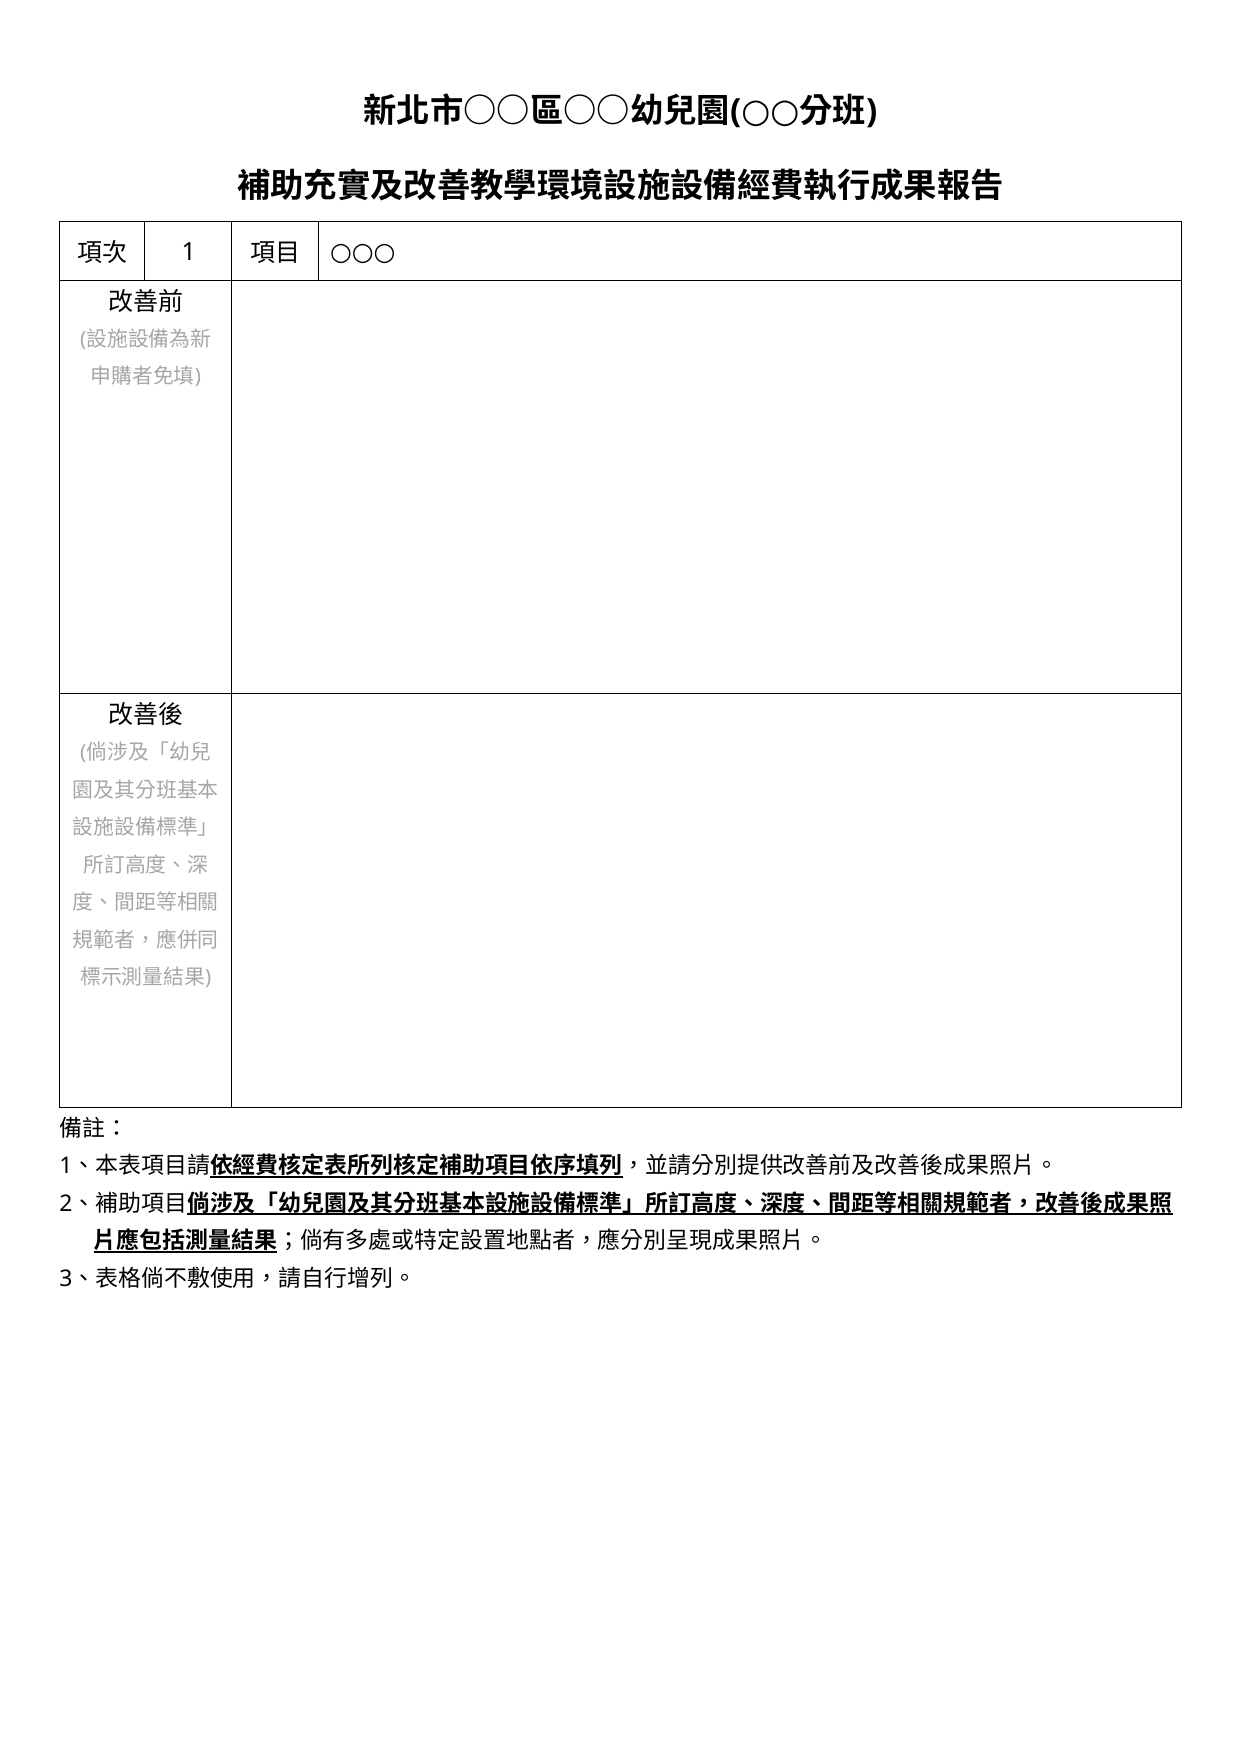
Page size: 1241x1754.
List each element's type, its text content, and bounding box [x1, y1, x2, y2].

table_cell 改善前 (設施設備為新申購者免填) [60, 281, 231, 693]
text 2、補助項目倘涉及「幼兒園及其分班基本設施設備標準」所訂高度、深度、間距等相關規範者，改善後成果照片應包括測量結果；倘有多處或特定設置地點者，應分別呈現成果照片。 [59, 1183, 1181, 1258]
table_header 項次 [60, 222, 144, 280]
table_header ○○○ [319, 222, 1181, 280]
table_header 1 [145, 222, 231, 280]
table_cell [232, 694, 1181, 1107]
text 備註： [59, 1108, 1181, 1145]
text 補助充實及改善教學環境設施設備經費執行成果報告 [59, 146, 1181, 221]
table_cell 改善後 (倘涉及「幼兒園及其分班基本設施設備標準」所訂高度、深度、間距等相關規範者，應併同標示測量結果) [60, 694, 231, 1107]
text 3、表格倘不敷使用，請自行增列。 [59, 1258, 1181, 1295]
table_cell [232, 281, 1181, 693]
text 新北市○○區○○幼兒園(○○分班) [59, 71, 1181, 146]
text 1、本表項目請依經費核定表所列核定補助項目依序填列，並請分別提供改善前及改善後成果照片。 [59, 1145, 1181, 1183]
table_header 項目 [232, 222, 318, 280]
